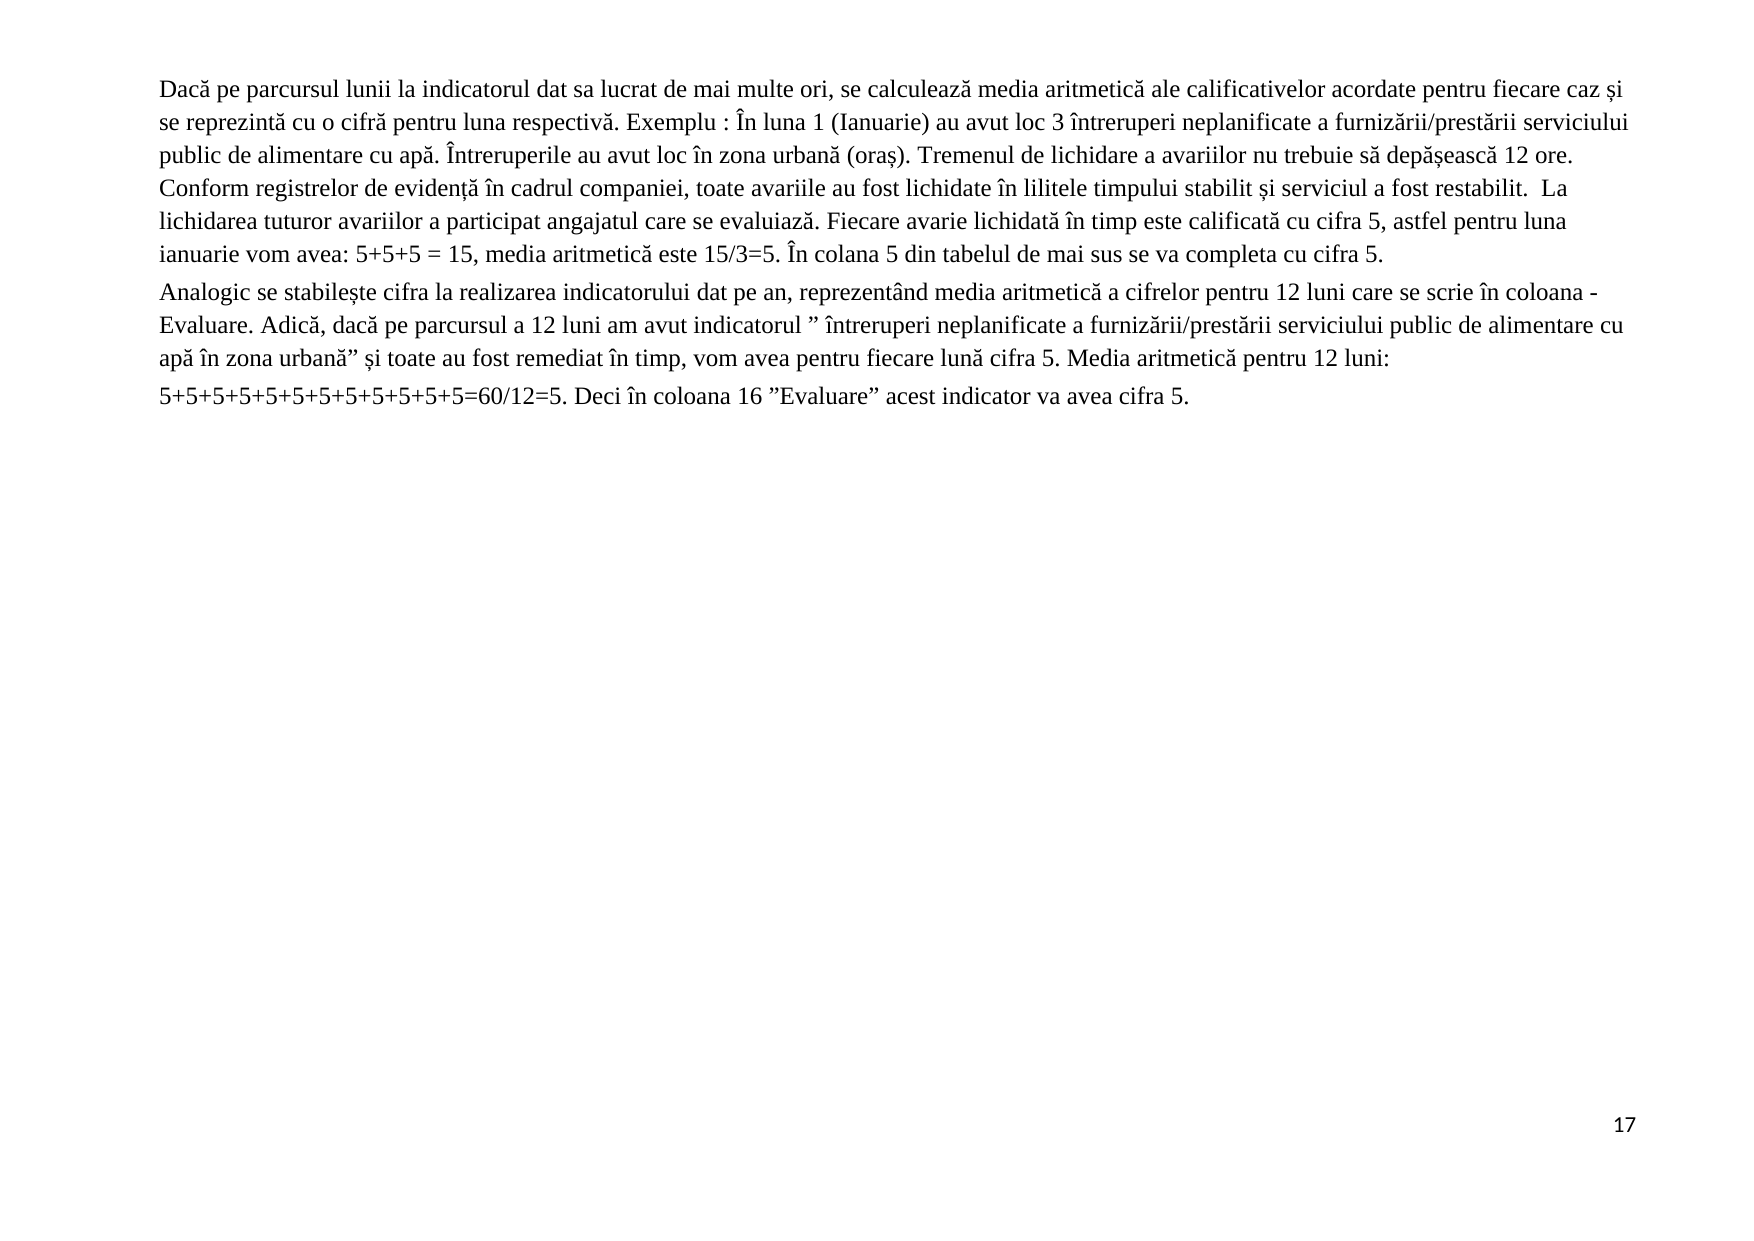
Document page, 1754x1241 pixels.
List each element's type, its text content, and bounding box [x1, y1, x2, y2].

subtitle Analogic se stabilește cifra la realizarea indicatorului dat pe an, reprezentând media aritmetică a cifrelor pentru 12 luni care se scrie în coloana - Evaluare. Adică, dacă pe parcursul a 12 luni am avut indicatorul ” întreruperi neplanificate a furnizării/prestării serviciului public de alimentare cu apă în zona urbană” și toate au fost remediat în timp, vom avea pentru fiecare lună cifra 5. Media aritmetică pentru 12 luni: [159, 277, 1639, 372]
subtitle Dacă pe parcursul lunii la indicatorul dat sa lucrat de mai multe ori, se calculează media aritmetică ale calificativelor acordate pentru fiecare caz și se reprezintă cu o cifră pentru luna respectivă. Exemplu : În luna 1 (Ianuarie) au avut loc 3 întreruperi neplanificate a furnizării/prestării serviciului public de alimentare cu apă. Întreruperile au avut loc în zona urbană (oraș). Tremenul de lichidare a avariilor nu trebuie să depășească 12 ore. Conform registrelor de evidență în cadrul companiei, toate avariile au fost lichidate în lilitele timpului stabilit și serviciul a fost restabilit. La lichidarea tuturor avariilor a participat angajatul care se evaluiază. Fiecare avarie lichidată în timp este calificată cu cifra 5, astfel pentru luna ianuarie vom avea: 5+5+5 = 15, media aritmetică este 15/3=5. În colana 5 din tabelul de mai sus se va completa cu cifra 5. [159, 74, 1639, 268]
subtitle 5+5+5+5+5+5+5+5+5+5+5+5=60/12=5. Deci în coloana 16 ”Evaluare” acest indicator va avea cifra 5. [159, 381, 1639, 410]
